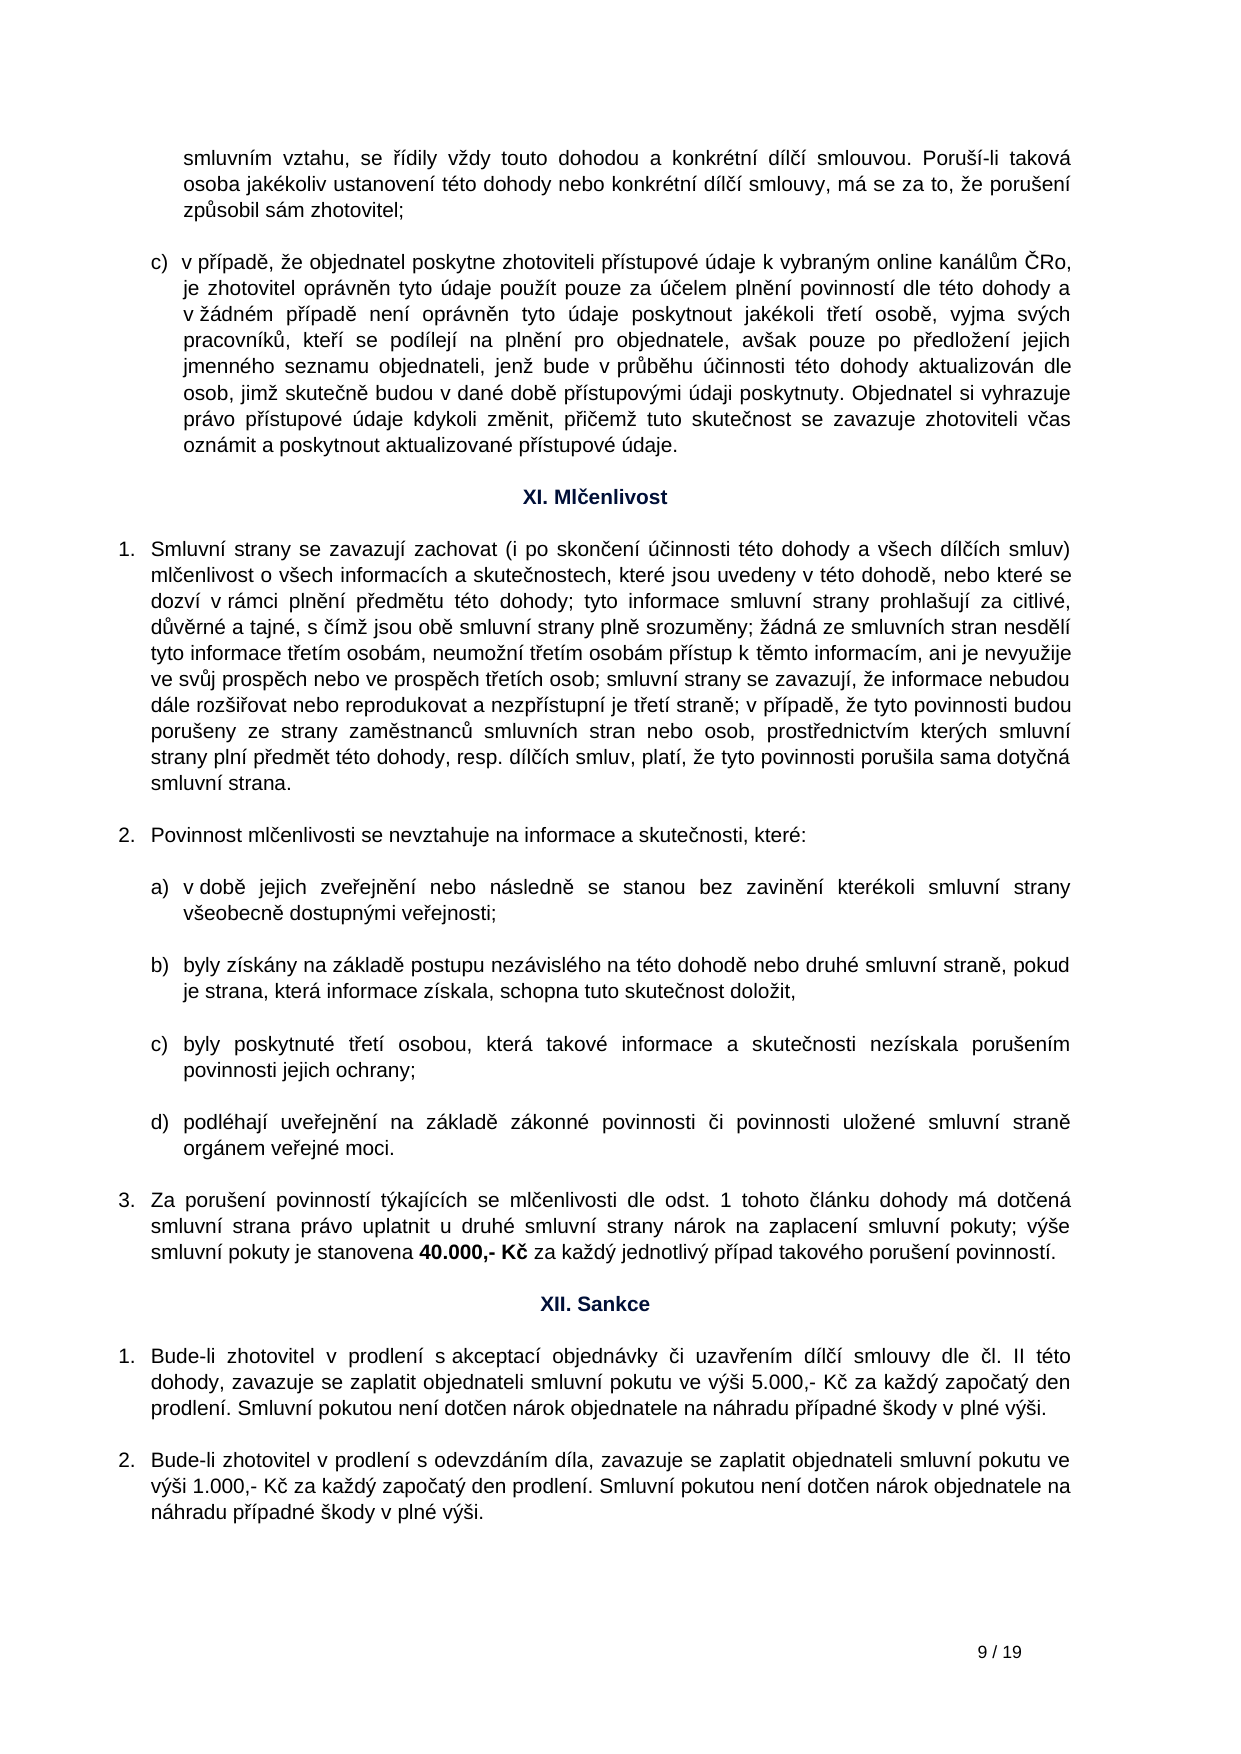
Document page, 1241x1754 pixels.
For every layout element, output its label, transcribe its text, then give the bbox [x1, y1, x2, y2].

list Smluvní strany se zavazují zachovat (i po skončení účinnosti této dohody a všech dílčích smluv) mlčenlivost o všech informacích a skutečnostech, které jsou uvedeny v této dohodě, nebo které se dozví v rámci plnění předmětu této dohody; tyto informace smluvní strany prohlašují za citlivé, důvěrné a tajné, s čímž jsou obě smluvní strany plně srozuměny; žádná ze smluvních stran nesdělí tyto informace třetím osobám, neumožní třetím osobám přístup k těmto informacím, ani je nevyužije ve svůj prospěch nebo ve prospěch třetích osob; smluvní strany se zavazují, že informace nebudou dále rozšiřovat nebo reprodukovat a nezpřístupní je třetí straně; v případě, že tyto povinnosti budou porušeny ze strany zaměstnanců smluvních stran nebo osob, prostřednictvím kterých smluvní strany plní předmět této dohody, resp. dílčích smluv, platí, že tyto povinnosti porušila sama dotyčná smluvní strana. [118, 535, 1072, 796]
list Za porušení povinností týkajících se mlčenlivosti dle odst. 1 tohoto článku dohody má dotčená smluvní strana právo uplatnit u druhé smluvní strany nárok na zaplacení smluvní pokuty; výše smluvní pokuty je stanovena 40.000,- Kč za každý jednotlivý případ takového porušení povinností. [118, 1186, 1072, 1264]
list Bude-li zhotovitel v prodlení s akceptací objednávky či uzavřením dílčí smlouvy dle čl. II této dohody, zavazuje se zaplatit objednateli smluvní pokutu ve výši 5.000,- Kč za každý započatý den prodlení. Smluvní pokutou není dotčen nárok objednatele na náhradu případné škody v plné výši. [118, 1343, 1072, 1421]
list v době jejich zveřejnění nebo následně se stanou bez zavinění kterékoli smluvní strany všeobecně dostupnými veřejnosti; [151, 874, 1072, 926]
list Bude-li zhotovitel v prodlení s odevzdáním díla, zavazuje se zaplatit objednateli smluvní pokutu ve výši 1.000,- Kč za každý započatý den prodlení. Smluvní pokutou není dotčen nárok objednatele na náhradu případné škody v plné výši. [118, 1447, 1072, 1525]
list Povinnost mlčenlivosti se nevztahuje na informace a skutečnosti, které: [118, 822, 1072, 848]
list byly poskytnuté třetí osobou, která takové informace a skutečnosti nezískala porušením povinnosti jejich ochrany; [151, 1030, 1072, 1082]
list byly získány na základě postupu nezávislého na této dohodě nebo druhé smluvní straně, pokud je strana, která informace získala, schopna tuto skutečnost doložit, [151, 952, 1072, 1004]
subtitle Sankce [118, 1291, 1072, 1317]
list podléhají uveřejnění na základě zákonné povinnosti či povinnosti uložené smluvní straně orgánem veřejné moci. [151, 1108, 1072, 1160]
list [151, 145, 1072, 223]
list c) v případě, že objednatel poskytne zhotoviteli přístupové údaje k vybraným online kanálům ČRo, je zhotovitel oprávněn tyto údaje použít pouze za účelem plnění povinností dle této dohody a v žádném případě není oprávněn tyto údaje poskytnout jakékoli třetí osobě, vyjma svých pracovníků, kteří se podílejí na plnění pro objednatele, avšak pouze po předložení jejich jmenného seznamu objednateli, jenž bude v průběhu účinnosti této dohody aktualizován dle osob, jimž skutečně budou v dané době přístupovými údaji poskytnuty. Objednatel si vyhrazuje právo přístupové údaje kdykoli změnit, přičemž tuto skutečnost se zavazuje zhotoviteli včas oznámit a poskytnout aktualizované přístupové údaje. [151, 249, 1072, 457]
subtitle Mlčenlivost [118, 483, 1072, 509]
